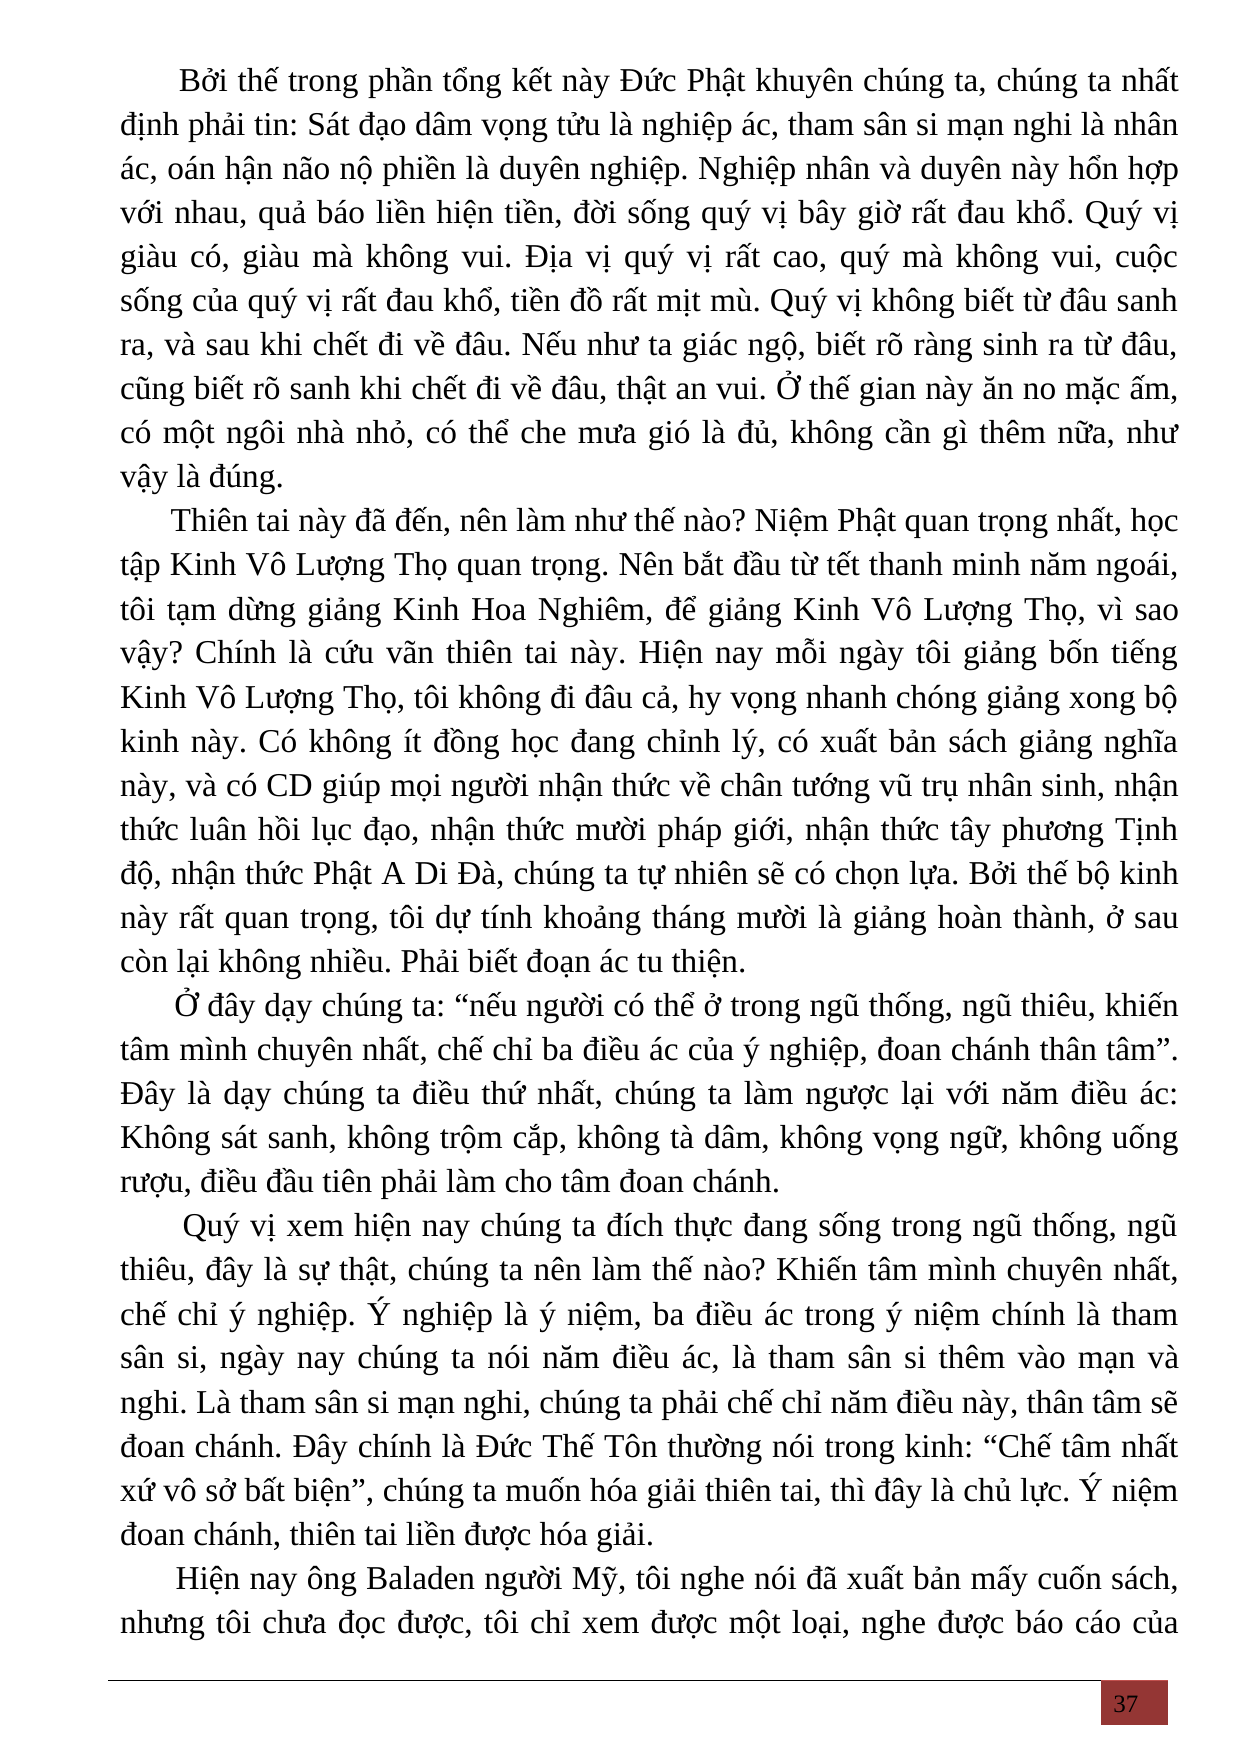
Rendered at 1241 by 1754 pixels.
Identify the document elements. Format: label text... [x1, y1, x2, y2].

text Bởi thế trong phần tổng kết này Đức Phật khuyên chúng ta, chúng ta nhất định phải tin: Sát đạo dâm vọng tửu là nghiệp ác, tham sân si mạn nghi là nhân ác, oán hận não nộ phiền là duyên nghiệp. Nghiệp nhân và duyên này hổn hợp với nhau, quả báo liền hiện tiền, đời sống quý vị bây giờ rất đau khổ. Quý vị giàu có, giàu mà không vui. Địa vị quý vị rất cao, quý mà không vui, cuộc sống của quý vị rất đau khổ, tiền đồ rất mịt mù. Quý vị không biết từ đâu sanh ra, và sau khi chết đi về đâu. Nếu như ta giác ngộ, biết rõ ràng sinh ra từ đâu, cũng biết rõ sanh khi chết đi về đâu, thật an vui. Ở thế gian này ăn no mặc ấm, có một ngôi nhà nhỏ, có thể che mưa gió là đủ, không cần gì thêm nữa, như vậy là đúng. [120, 60, 1180, 495]
text Ở đây dạy chúng ta: “nếu người có thể ở trong ngũ thống, ngũ thiêu, khiến tâm mình chuyên nhất, chế chỉ ba điều ác của ý nghiệp, đoan chánh thân tâm”. Đây là dạy chúng ta điều thứ nhất, chúng ta làm ngược lại với năm điều ác: Không sát sanh, không trộm cắp, không tà dâm, không vọng ngữ, không uống rượu, điều đầu tiên phải làm cho tâm đoan chánh. [120, 985, 1180, 1200]
text Quý vị xem hiện nay chúng ta đích thực đang sống trong ngũ thống, ngũ thiêu, đây là sự thật, chúng ta nên làm thế nào? Khiến tâm mình chuyên nhất, chế chỉ ý nghiệp. Ý nghiệp là ý niệm, ba điều ác trong ý niệm chính là tham sân si, ngày nay chúng ta nói năm điều ác, là tham sân si thêm vào mạn và nghi. Là tham sân si mạn nghi, chúng ta phải chế chỉ năm điều này, thân tâm sẽ đoan chánh. Đây chính là Đức Thế Tôn thường nói trong kinh: “Chế tâm nhất xứ vô sở bất biện”, chúng ta muốn hóa giải thiên tai, thì đây là chủ lực. Ý niệm đoan chánh, thiên tai liền được hóa giải. [120, 1206, 1180, 1552]
text Thiên tai này đã đến, nên làm như thế nào? Niệm Phật quan trọng nhất, học tập Kinh Vô Lượng Thọ quan trọng. Nên bắt đầu từ tết thanh minh năm ngoái, tôi tạm dừng giảng Kinh Hoa Nghiêm, để giảng Kinh Vô Lượng Thọ, vì sao vậy? Chính là cứu vãn thiên tai này. Hiện nay mỗi ngày tôi giảng bốn tiếng Kinh Vô Lượng Thọ, tôi không đi đâu cả, hy vọng nhanh chóng giảng xong bộ kinh này. Có không ít đồng học đang chỉnh lý, có xuất bản sách giảng nghĩa này, và có CD giúp mọi người nhận thức về chân tướng vũ trụ nhân sinh, nhận thức luân hồi lục đạo, nhận thức mười pháp giới, nhận thức tây phương Tịnh độ, nhận thức Phật A Di Đà, chúng ta tự nhiên sẽ có chọn lựa. Bởi thế bộ kinh này rất quan trọng, tôi dự tính khoảng tháng mười là giảng hoàn thành, ở sau còn lại không nhiều. Phải biết đoạn ác tu thiện. [120, 501, 1180, 979]
